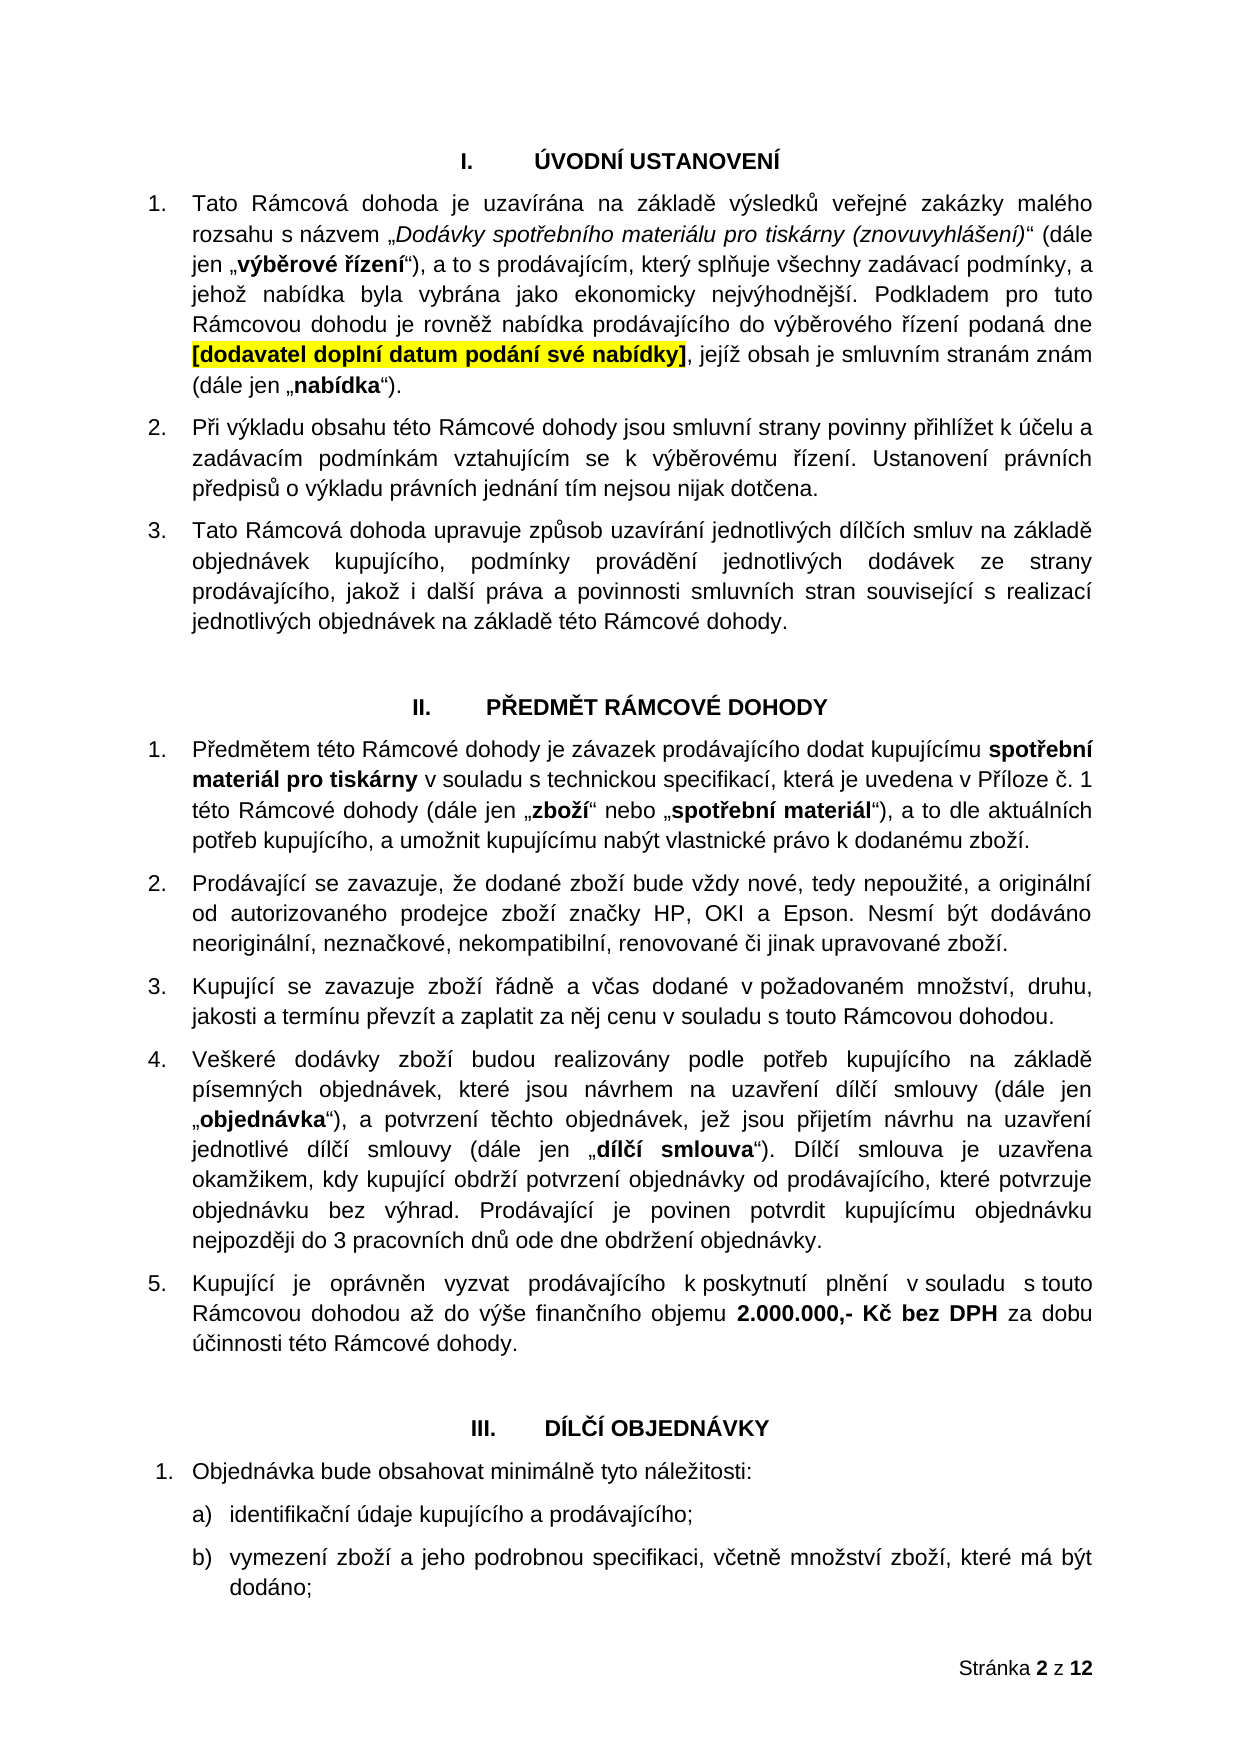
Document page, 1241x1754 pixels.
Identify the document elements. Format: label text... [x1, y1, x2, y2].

list Kupující se zavazuje zboží řádně a včas dodané v požadovaném množství, druhu, jakosti a termínu převzít a zaplatit za něj cenu v souladu s touto Rámcovou dohodou. [148, 973, 1093, 1029]
list Objednávka bude obsahovat minimálně tyto náležitosti: [155, 1458, 1093, 1484]
list Předmětem této Rámcové dohody je závazek prodávajícího dodat kupujícímu spotřební materiál pro tiskárny v souladu s technickou specifikací, která je uvedena v Příloze č. 1 této Rámcové dohody (dále jen „zboží“ nebo „spotřební materiál“), a to dle aktuálních potřeb kupujícího, a umožnit kupujícímu nabýt vlastnické právo k dodanému zboží. [148, 736, 1093, 853]
list Veškeré dodávky zboží budou realizovány podle potřeb kupujícího na základě písemných objednávek, které jsou návrhem na uzavření dílčí smlouvy (dále jen „objednávka“), a potvrzení těchto objednávek, jež jsou přijetím návrhu na uzavření jednotlivé dílčí smlouvy (dále jen „dílčí smlouva“). Dílčí smlouva je uzavřena okamžikem, kdy kupující obdrží potvrzení objednávky od prodávajícího, které potvrzuje objednávku bez výhrad. Prodávající je povinen potvrdit kupujícímu objednávku nejpozději do 3 pracovních dnů ode dne obdržení objednávky. [148, 1046, 1093, 1253]
list Tato Rámcová dohoda upravuje způsob uzavírání jednotlivých dílčích smluv na základě objednávek kupujícího, podmínky provádění jednotlivých dodávek ze strany prodávajícího, jakož i další práva a povinnosti smluvních stran související s realizací jednotlivých objednávek na základě této Rámcové dohody. [148, 517, 1093, 634]
list Prodávající se zavazuje, že dodané zboží bude vždy nové, tedy nepoužité, a originální od autorizovaného prodejce zboží značky HP, OKI a Epson. Nesmí být dodáváno neoriginální, neznačkové, nekompatibilní, renovované či jinak upravované zboží. [148, 869, 1093, 956]
text I. ÚVODNÍ USTANOVENÍ [148, 148, 1093, 174]
list Při výkladu obsahu této Rámcové dohody jsou smluvní strany povinny přihlížet k účelu a zadávacím podmínkám vztahujícím se k výběrovému řízení. Ustanovení právních předpisů o výkladu právních jednání tím nejsou nijak dotčena. [148, 414, 1093, 501]
text II. PŘEDMĚT RÁMCOVÉ DOHODY [148, 693, 1093, 720]
list Kupující je oprávněn vyzvat prodávajícího k poskytnutí plnění v souladu s touto Rámcovou dohodou až do výše finančního objemu 2.000.000,- Kč bez DPH za dobu účinnosti této Rámcové dohody. [148, 1269, 1093, 1356]
list identifikační údaje kupujícího a prodávajícího; [192, 1501, 1093, 1527]
list vymezení zboží a jeho podrobnou specifikaci, včetně množství zboží, které má být dodáno; [192, 1543, 1093, 1600]
list Tato Rámcová dohoda je uzavírána na základě výsledků veřejné zakázky malého rozsahu s názvem „Dodávky spotřebního materiálu pro tiskárny (znovuvyhlášení)“ (dále jen „výběrové řízení“), a to s prodávajícím, který splňuje všechny zadávací podmínky, a jehož nabídka byla vybrána jako ekonomicky nejvýhodnější. Podkladem pro tuto Rámcovou dohodu je rovněž nabídka prodávajícího do výběrového řízení podaná dne [dodavatel doplní datum podání své nabídky], jejíž obsah je smluvním stranám znám (dále jen „nabídka“). [148, 190, 1093, 398]
text III. DÍLČÍ OBJEDNÁVKY [148, 1415, 1093, 1442]
